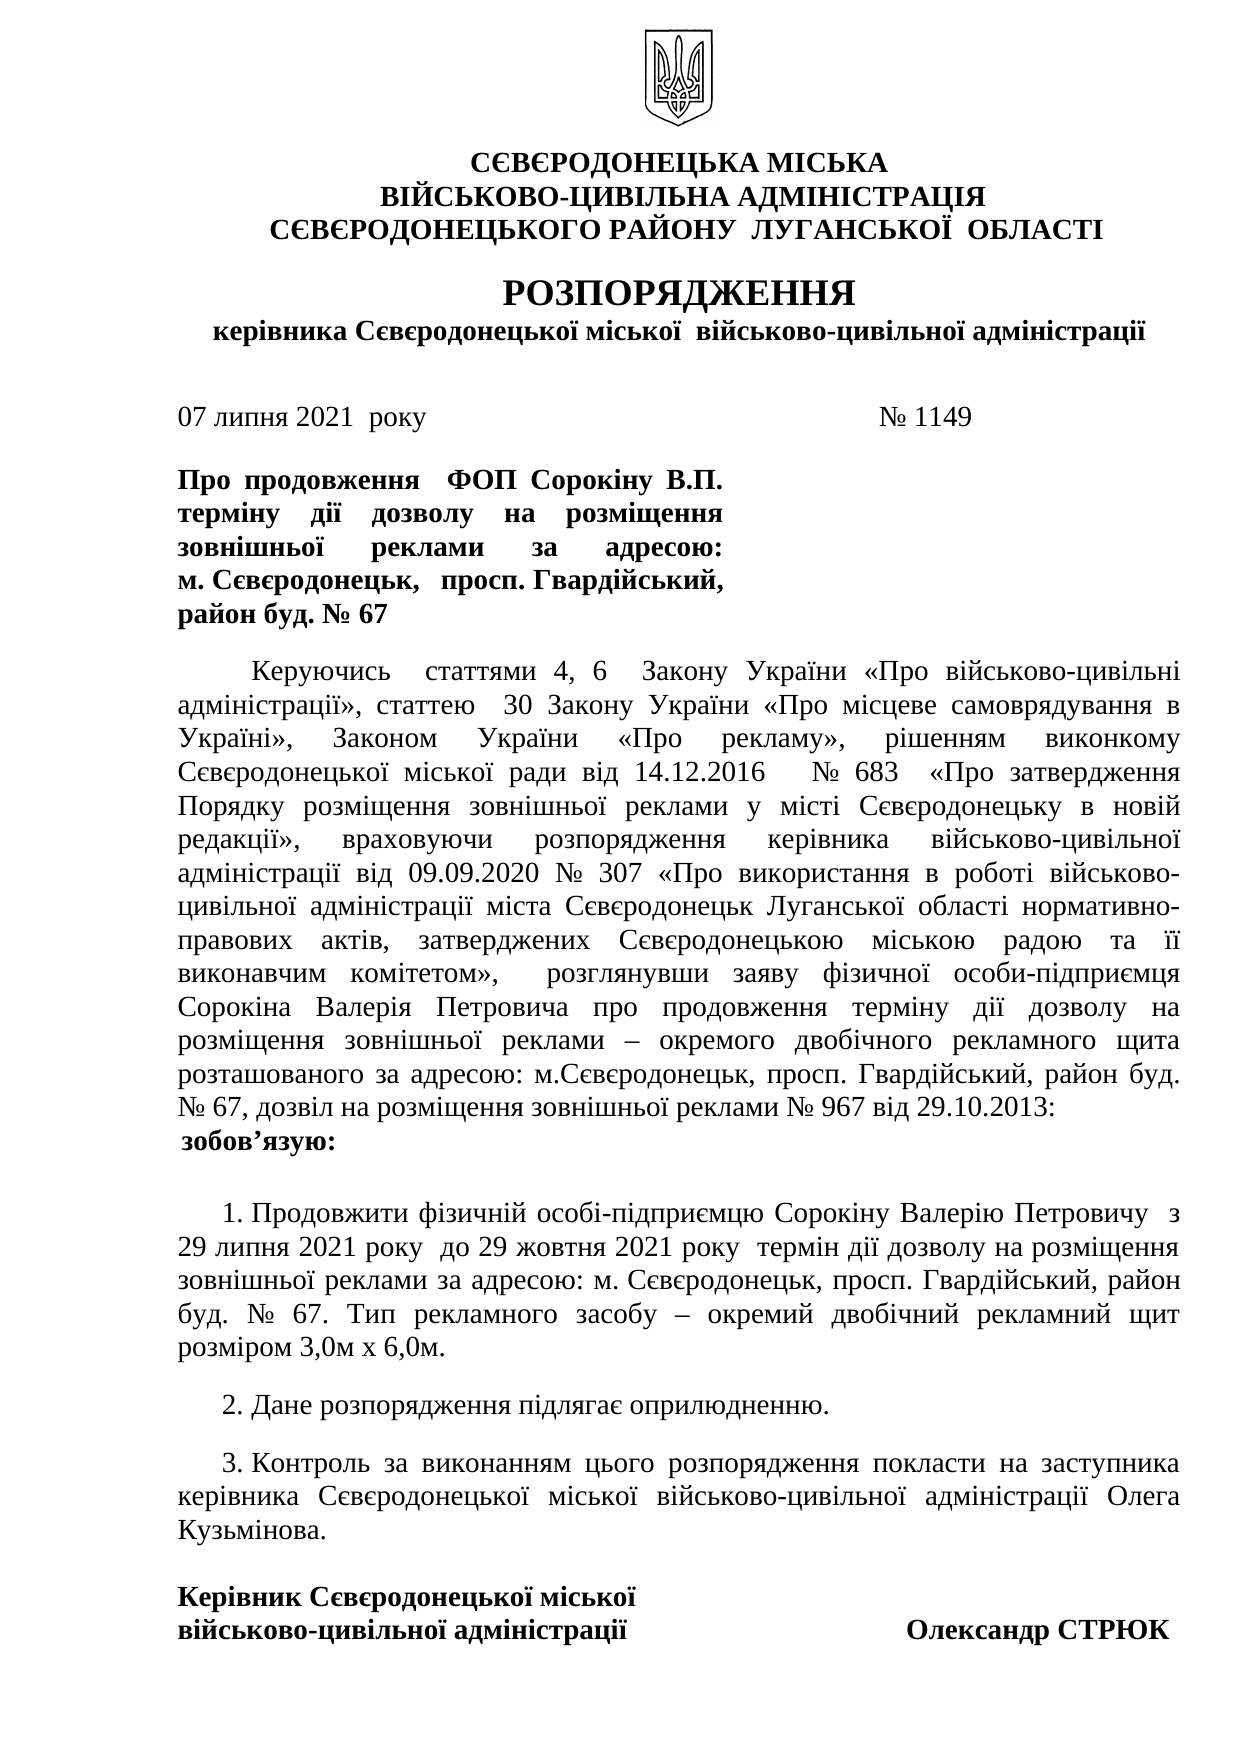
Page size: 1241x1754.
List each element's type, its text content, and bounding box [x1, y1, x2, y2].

list Продовжити фізичній особі-підприємцю Сорокіну Валерію Петровичу з 29 липня 2021 року до 29 жовтня 2021 року термін дії дозволу на розміщення зовнішньої реклами за адресою: м. Сєвєродонецьк, просп. Гвардійський, район буд. № 67. Тип рекламного засобу – окремий двобічний рекламний щит розміром 3,0м х 6,0м. [177, 1195, 1181, 1363]
text Керівник Сєвєродонецької міської [177, 1579, 1181, 1612]
text Керуючись статтями 4, 6 Закону України «Про військово-цивільні адміністрації», статтею 30 Закону України «Про місцеве самоврядування в Україні», Законом України «Про рекламу», рішенням виконкому Сєвєродонецької міської ради від 14.12.2016 № 683 «Про затвердження Порядку розміщення зовнішньої реклами у місті Сєвєродонецьку в новій редакції», враховуючи розпорядження керівника військово-цивільної адміністрації від 09.09.2020 № 307 «Про використання в роботі військово-цивільної адміністрації міста Сєвєродонецьк Луганської області нормативно-правових актів, затверджених Сєвєродонецькою міською радою та її виконавчим комітетом», розглянувши заяву фізичної особи-підприємця Сорокіна Валерія Петровича про продовження терміну дії дозволу на розміщення зовнішньої реклами – окремого двобічного рекламного щита розташованого за адресою: м.Сєвєродонецьк, просп. Гвардійський, район буд. № 67, дозвіл на розміщення зовнішньої реклами № 967 від 29.10.2013: [177, 653, 1181, 1123]
text ВІЙСЬКОВО-ЦИВІЛЬНА АДМІНІСТРАЦІЯ [177, 179, 1181, 212]
list Контроль за виконанням цього розпорядження покласти на заступника керівника Сєвєродонецької міської військово-цивільної адміністрації Олега Кузьмінова. [177, 1445, 1181, 1545]
text керівника Сєвєродонецької міської військово-цивільної адміністрації [177, 313, 1181, 347]
list Дане розпорядження підлягає оприлюдненню. [177, 1387, 1181, 1421]
text СЄВЄРОДОНЕЦЬКА МІСЬКА [177, 145, 1181, 179]
title РОЗПОРЯДЖЕННЯ [177, 270, 1181, 313]
text зобов’язую: [181, 1123, 1181, 1157]
text СЄВЄРОДОНЕЦЬКОГО РАЙОНУ ЛУГАНСЬКОЇ ОБЛАСТІ [177, 212, 1181, 246]
text 07 липня 2021 року № 1149 [177, 399, 1181, 433]
text Про продовження ФОП Сорокіну В.П. терміну дії дозволу на розміщення зовнішньої реклами за адресою: м. Сєвєродонецьк, просп. Гвардійський, район буд. № 67 [177, 462, 723, 629]
text військово-цивільної адміністрації Олександр СТРЮК [177, 1612, 1181, 1646]
